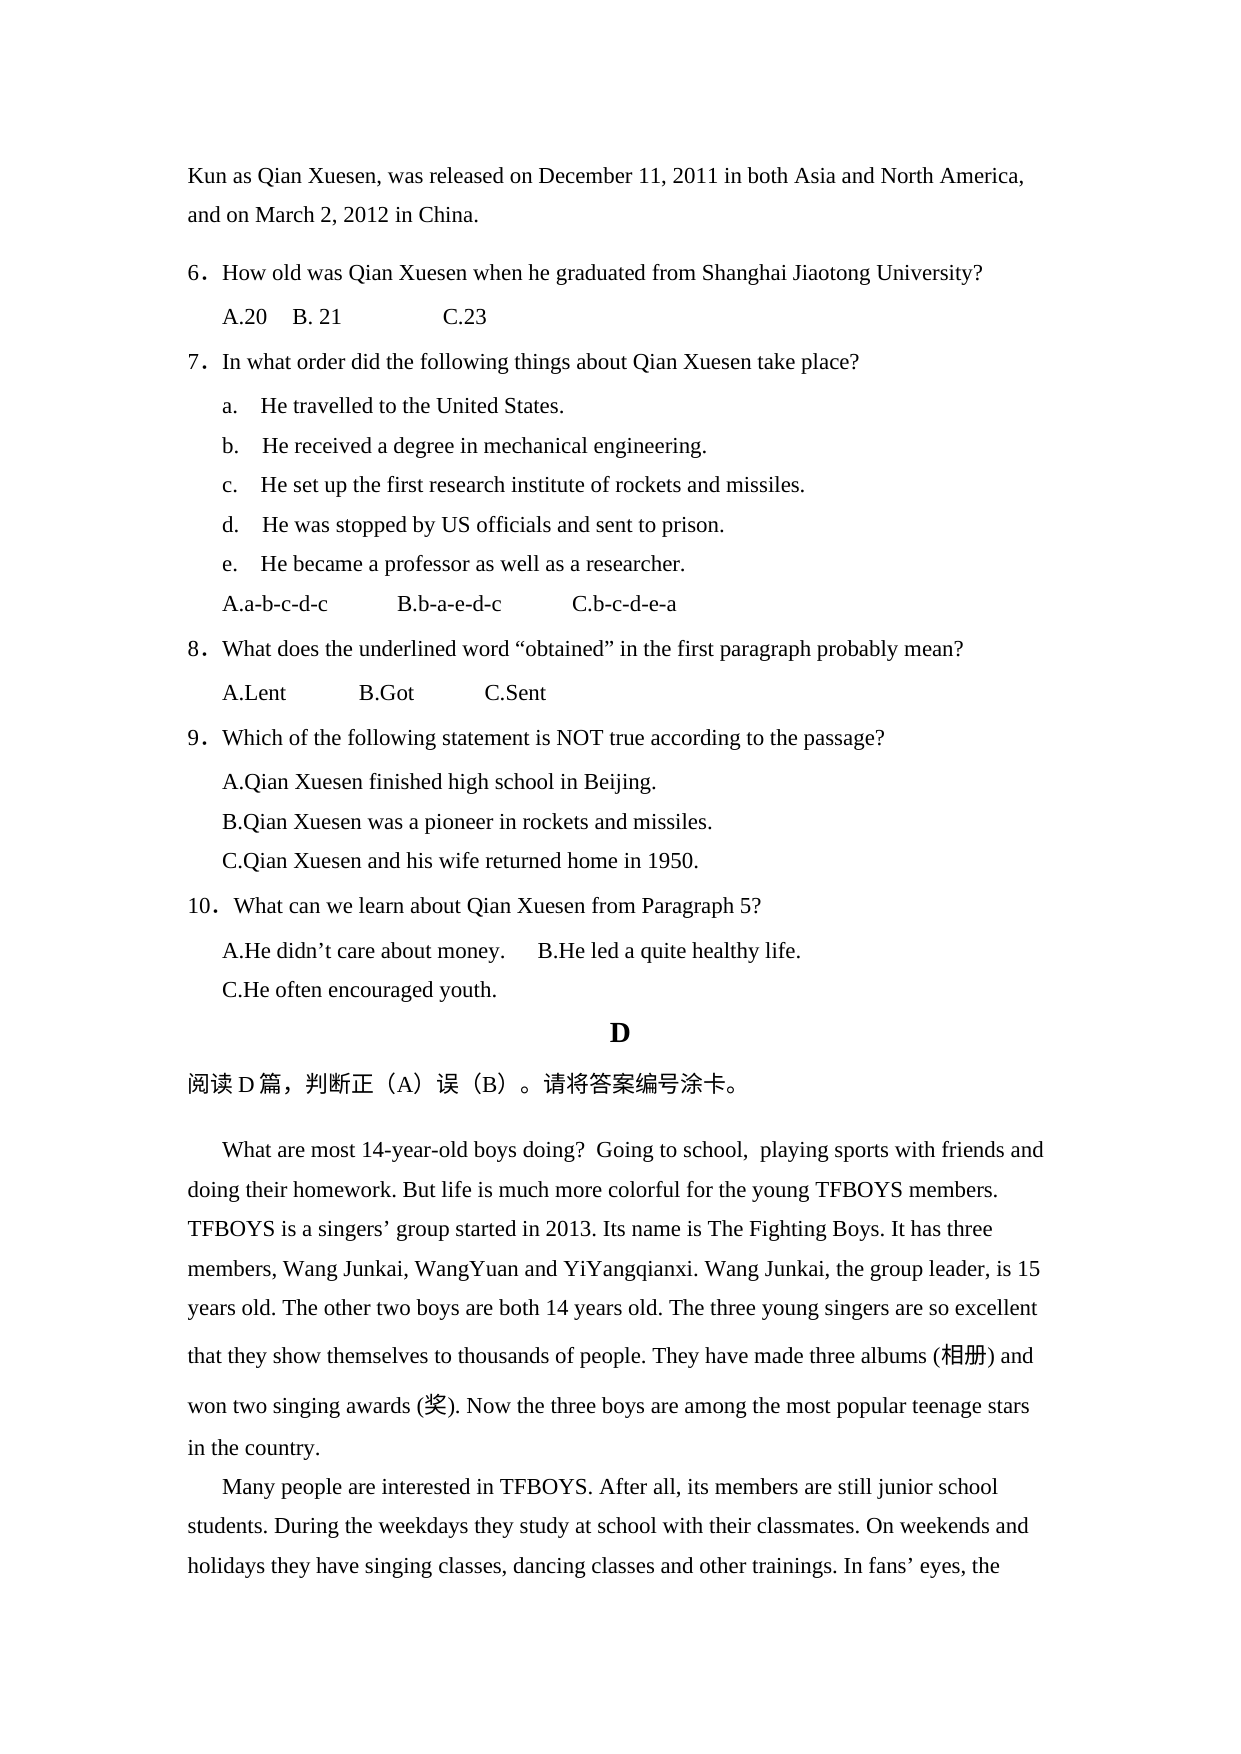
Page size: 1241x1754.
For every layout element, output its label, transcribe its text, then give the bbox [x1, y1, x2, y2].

text 7．In what order did the following things about Qian Xuesen take place? [187, 343, 1053, 376]
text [187, 162, 1053, 228]
text B.Qian Xuesen was a pioneer in rockets and missiles. [187, 808, 1053, 834]
text b. He received a degree in mechanical engineering. [187, 432, 1053, 458]
text c. He set up the first research institute of rockets and missiles. [187, 471, 1053, 498]
text A.Lent B.Got C.Sent [187, 679, 1053, 706]
text 9．Which of the following statement is NOT true according to the passage? [187, 719, 1053, 752]
text TFBOYS is a singers’ group started in 2013. Its name is The Fighting Boys. It has three members, Wang Junkai, WangYuan and YiYangqianxi. Wang Junkai, the group leader, is 15 years old. The other two boys are both 14 years old. The three young singers are so excellent that they show themselves to thousands of people. They have made three albums (相册) and won two singing awards (奖). Now the three boys are among the most popular teenage stars in the country. [187, 1216, 1053, 1460]
text A.a-b-c-d-c B.b-a-e-d-c C.b-c-d-e-a [187, 590, 1053, 616]
text a. He travelled to the United States. [187, 392, 1053, 419]
text 阅读D篇，判断正（A）误（B）。请将答案编号涂卡。 [187, 1066, 1053, 1099]
text D [187, 1016, 1053, 1049]
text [187, 1473, 1053, 1578]
text A.20 B. 21 C.23 [187, 303, 1053, 329]
text e. He became a professor as well as a researcher. [187, 550, 1053, 577]
text 6．How old was Qian Xuesen when he graduated from Shanghai Jiaotong University? [187, 253, 1053, 287]
text C.He often encouraged youth. [187, 976, 1053, 1002]
text A.He didn’t care about money. B.He led a quite healthy life. [187, 937, 1053, 963]
text d. He was stopped by US officials and sent to prison. [187, 511, 1053, 537]
text A.Qian Xuesen finished high school in Beijing. [187, 768, 1053, 795]
text 8．What does the underlined word “obtained” in the first paragraph probably mean? [187, 629, 1053, 663]
text 10．What can we learn about Qian Xuesen from Paragraph 5? [187, 887, 1053, 920]
text What are most 14-year-old boys doing? Going to school, playing sports with friends and doing their homework. But life is much more colorful for the young TFBOYS members. [187, 1137, 1053, 1202]
text C.Qian Xuesen and his wife returned home in 1950. [187, 847, 1053, 874]
